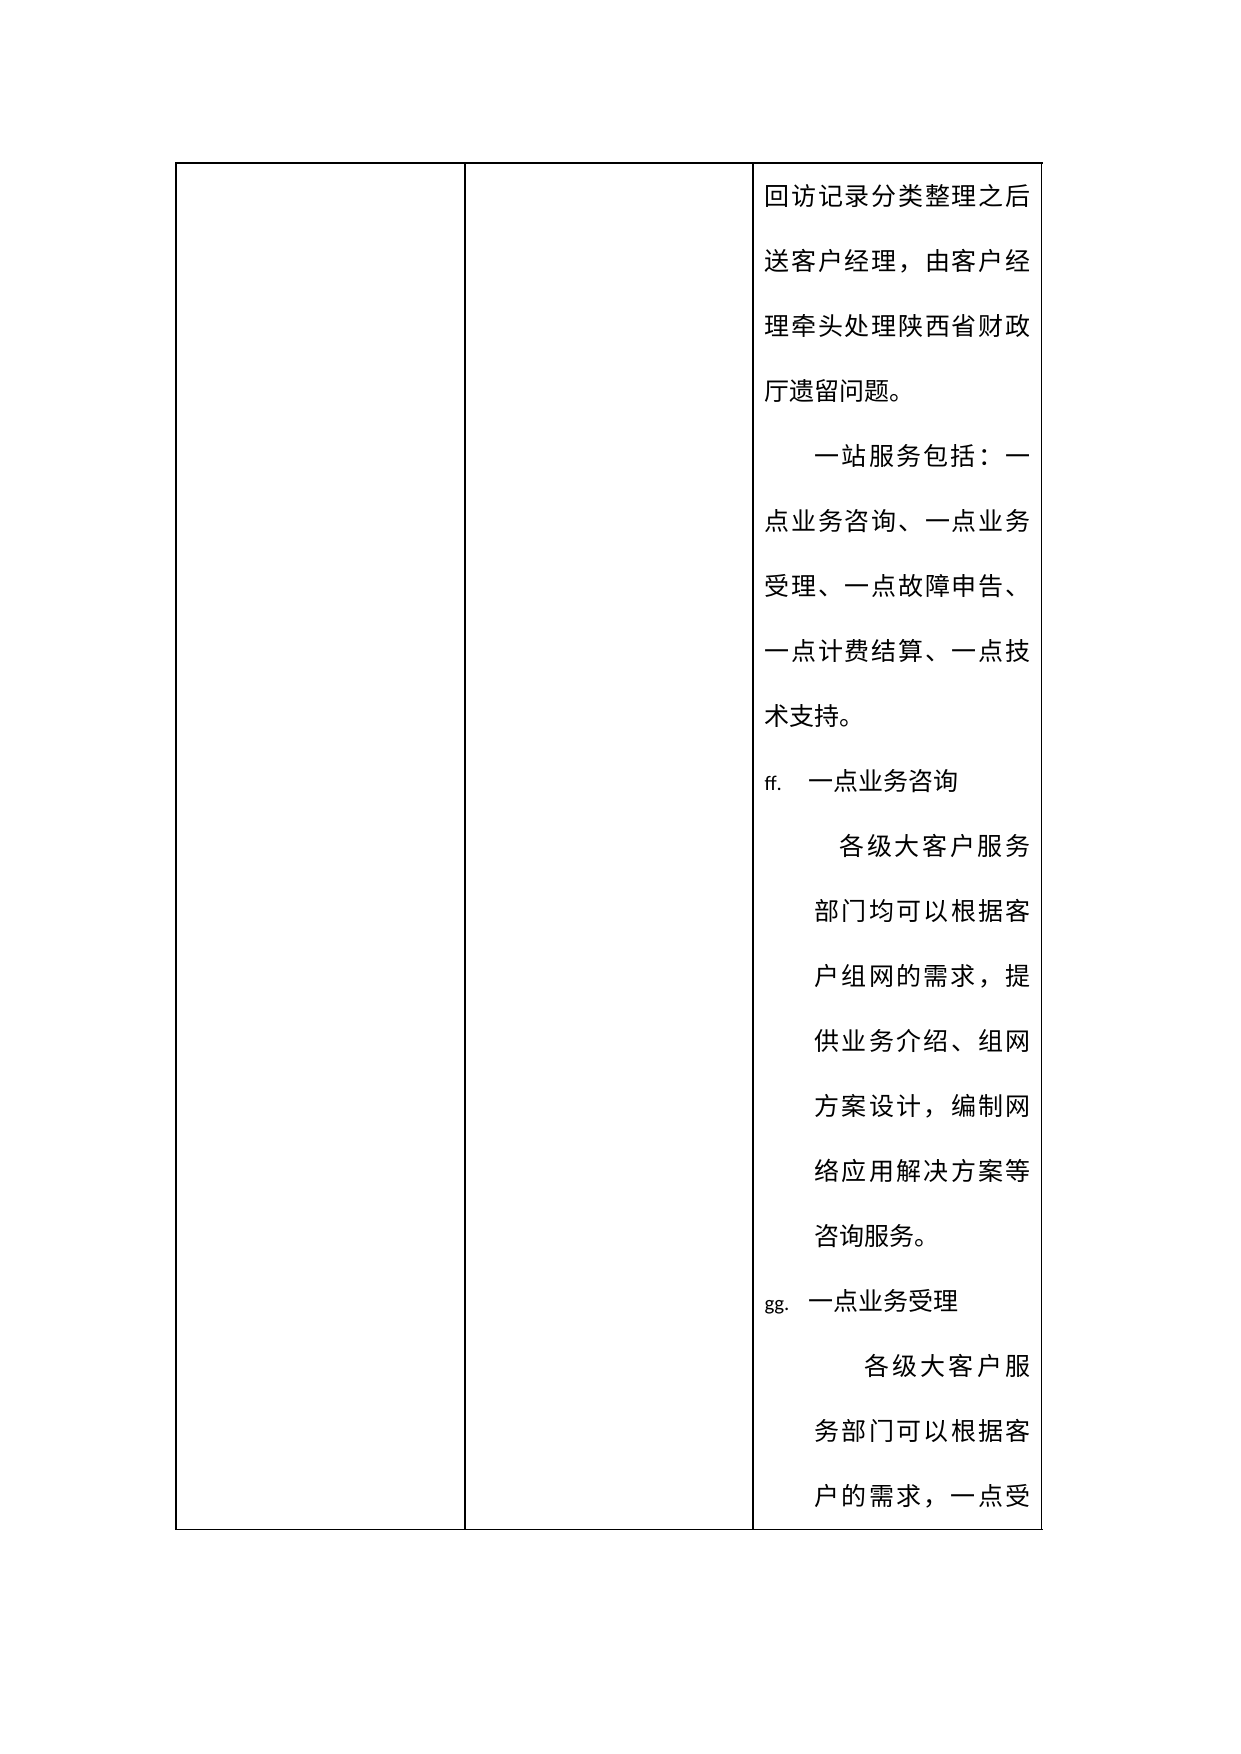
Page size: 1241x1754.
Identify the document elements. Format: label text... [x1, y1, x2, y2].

table_cell 1 [466, 164, 752, 1528]
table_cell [754, 164, 1041, 1528]
table_cell [177, 164, 464, 1528]
